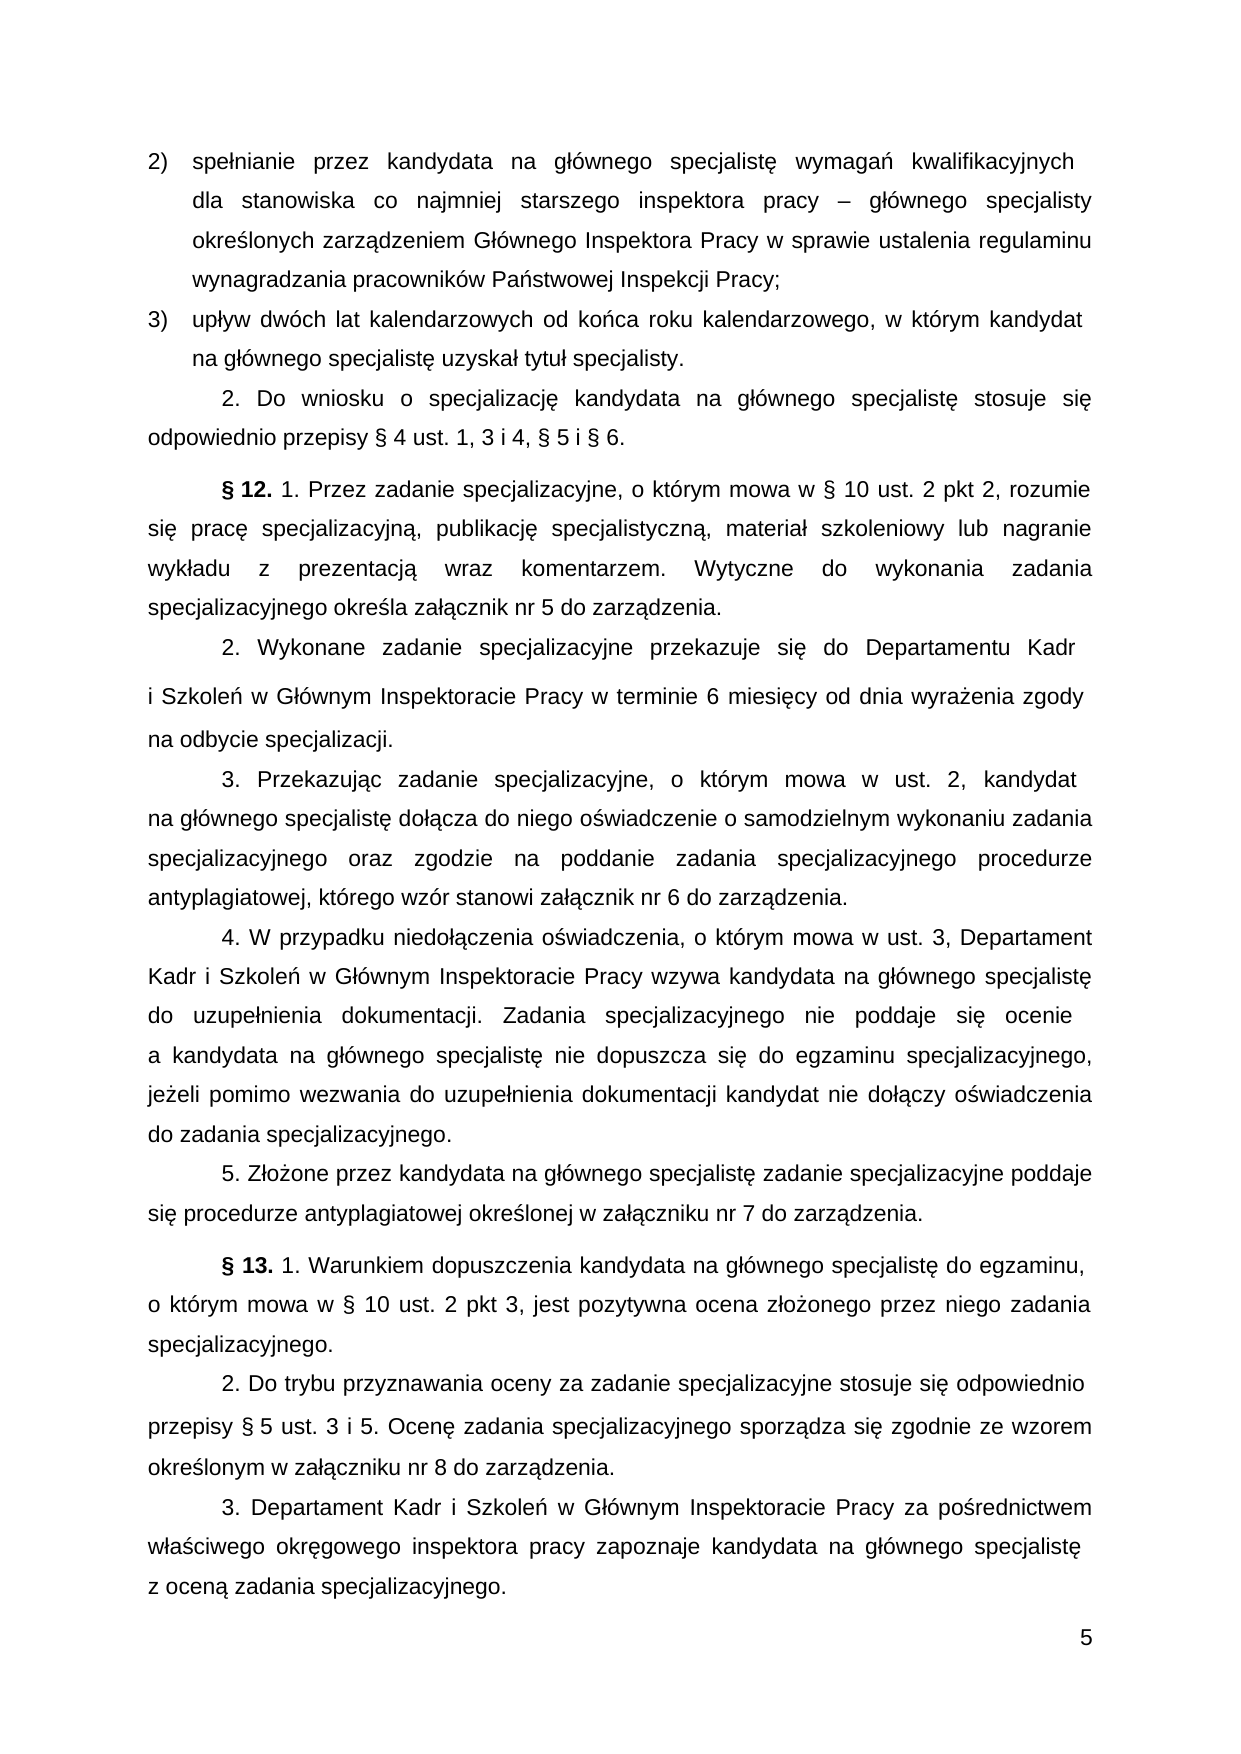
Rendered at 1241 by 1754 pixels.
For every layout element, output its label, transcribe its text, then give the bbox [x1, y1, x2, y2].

text 2. Wykonane zadanie specjalizacyjne przekazuje się do Departamentu Kadr i Szkoleń w Głównym Inspektoracie Pracy w terminie 6 miesięcy od dnia wyrażenia zgody na odbycie specjalizacji. [148, 634, 1093, 752]
text 3. Departament Kadr i Szkoleń w Głównym Inspektoracie Pracy za pośrednictwem właściwego okręgowego inspektora pracy zapoznaje kandydata na głównego specjalistę z oceną zadania specjalizacyjnego. [148, 1494, 1093, 1599]
text § 13. 1. Warunkiem dopuszczenia kandydata na głównego specjalistę do egzaminu, o którym mowa w § 10 ust. 2 pkt 3, jest pozytywna ocena złożonego przez niego zadania specjalizacyjnego. [148, 1252, 1093, 1357]
text 4. W przypadku niedołączenia oświadczenia, o którym mowa w ust. 3, Departament Kadr i Szkoleń w Głównym Inspektoracie Pracy wzywa kandydata na głównego specjalistę do uzupełnienia dokumentacji. Zadania specjalizacyjnego nie poddaje się ocenie a kandydata na głównego specjalistę nie dopuszcza się do egzaminu specjalizacyjnego, jeżeli pomimo wezwania do uzupełnienia dokumentacji kandydat nie dołączy oświadczenia do zadania specjalizacyjnego. [148, 923, 1093, 1147]
text 2. Do trybu przyznawania oceny za zadanie specjalizacyjne stosuje się odpowiednio przepisy § 5 ust. 3 i 5. Ocenę zadania specjalizacyjnego sporządza się zgodnie ze wzorem określonym w załączniku nr 8 do zarządzenia. [148, 1370, 1093, 1481]
list upływ dwóch lat kalendarzowych od końca roku kalendarzowego, w którym kandydat na głównego specjalistę uzyskał tytuł specjalisty. [148, 306, 1093, 371]
text 2. Do wniosku o specjalizację kandydata na głównego specjalistę stosuje się odpowiednio przepisy § 4 ust. 1, 3 i 4, § 5 i § 6. [148, 384, 1093, 450]
text 3. Przekazując zadanie specjalizacyjne, o którym mowa w ust. 2, kandydat na głównego specjalistę dołącza do niego oświadczenie o samodzielnym wykonaniu zadania specjalizacyjnego oraz zgodzie na poddanie zadania specjalizacyjnego procedurze antyplagiatowej, którego wzór stanowi załącznik nr 6 do zarządzenia. [148, 766, 1093, 910]
text 5. Złożone przez kandydata na głównego specjalistę zadanie specjalizacyjne poddaje się procedurze antyplagiatowej określonej w załączniku nr 7 do zarządzenia. [148, 1160, 1093, 1226]
list spełnianie przez kandydata na głównego specjalistę wymagań kwalifikacyjnych dla stanowiska co najmniej starszego inspektora pracy – głównego specjalisty określonych zarządzeniem Głównego Inspektora Pracy w sprawie ustalenia regulaminu wynagradzania pracowników Państwowej Inspekcji Pracy; [148, 148, 1093, 292]
text § 12. 1. Przez zadanie specjalizacyjne, o którym mowa w § 10 ust. 2 pkt 2, rozumie się pracę specjalizacyjną, publikację specjalistyczną, materiał szkoleniowy lub nagranie wykładu z prezentacją wraz komentarzem. Wytyczne do wykonania zadania specjalizacyjnego określa załącznik nr 5 do zarządzenia. [148, 476, 1093, 621]
